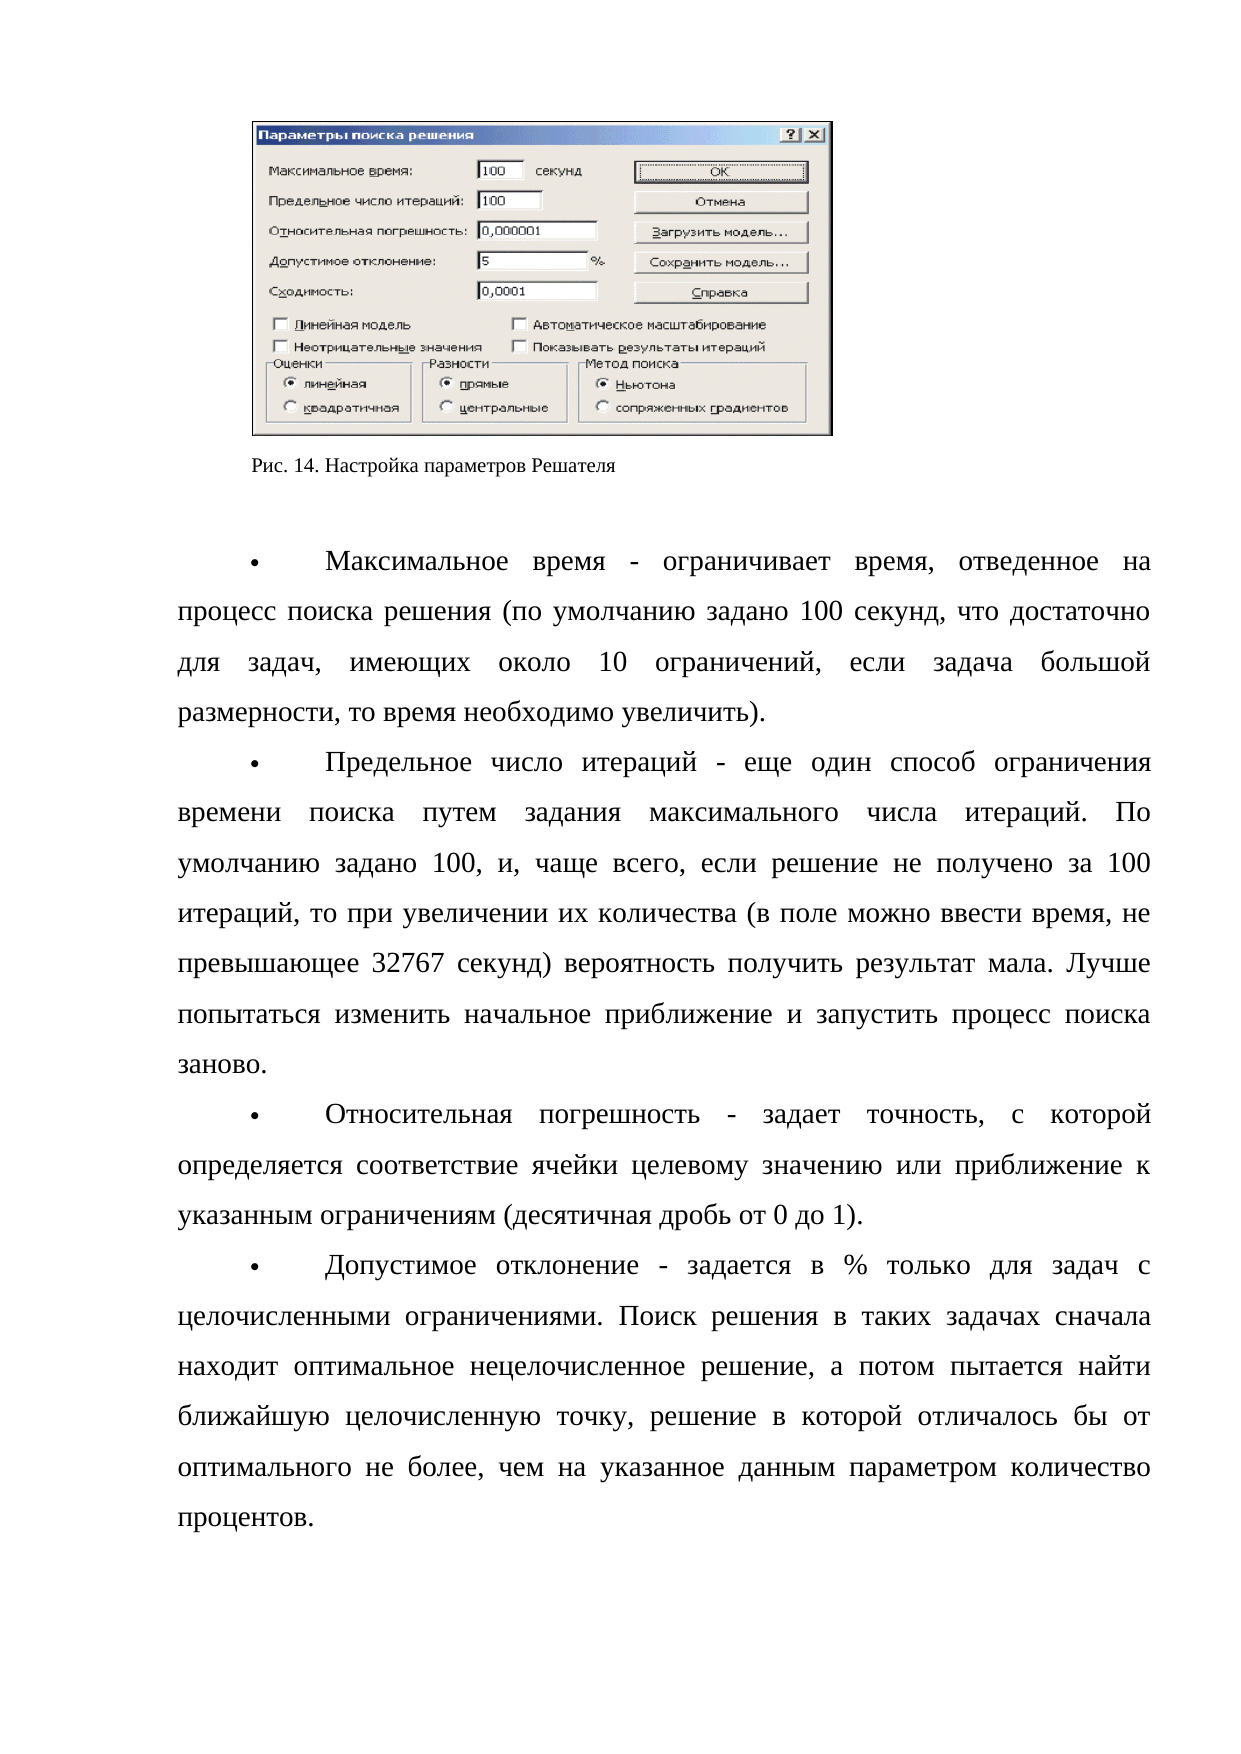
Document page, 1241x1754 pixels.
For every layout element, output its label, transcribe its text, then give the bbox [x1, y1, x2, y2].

table_header [176, 118, 843, 451]
table_cell Рис. 14. Настройка параметров Решателя [176, 451, 843, 493]
list Максимальное время - ограничивает время, отведенное на процесс поиска решения (по умолчанию задано 100 секунд, что достаточно для задач, имеющих около 10 ограничений, если задача большой размерности, то время необходимо увеличить). [177, 543, 1152, 727]
list Относительная погрешность - задает точность, с которой определяется соответствие ячейки целевому значению или приближение к указанным ограничениям (десятичная дробь от 0 до 1). [177, 1096, 1152, 1231]
picture [251, 119, 833, 436]
list Предельное число итераций - еще один способ ограничения времени поиска путем задания максимального числа итераций. По умолчанию задано 100, и, чаще всего, если решение не получено за 100 итераций, то при увеличении их количества (в поле можно ввести время, не превышающее 32767 секунд) вероятность получить результат мала. Лучше попытаться изменить начальное приближение и запустить процесс поиска заново. [177, 744, 1152, 1080]
list Допустимое отклонение - задается в % только для задач с целочисленными ограничениями. Поиск решения в таких задачах сначала находит оптимальное нецелочисленное решение, а потом пытается найти ближайшую целочисленную точку, решение в которой отличалось бы от оптимального не более, чем на указанное данным параметром количество процентов. [177, 1247, 1152, 1532]
